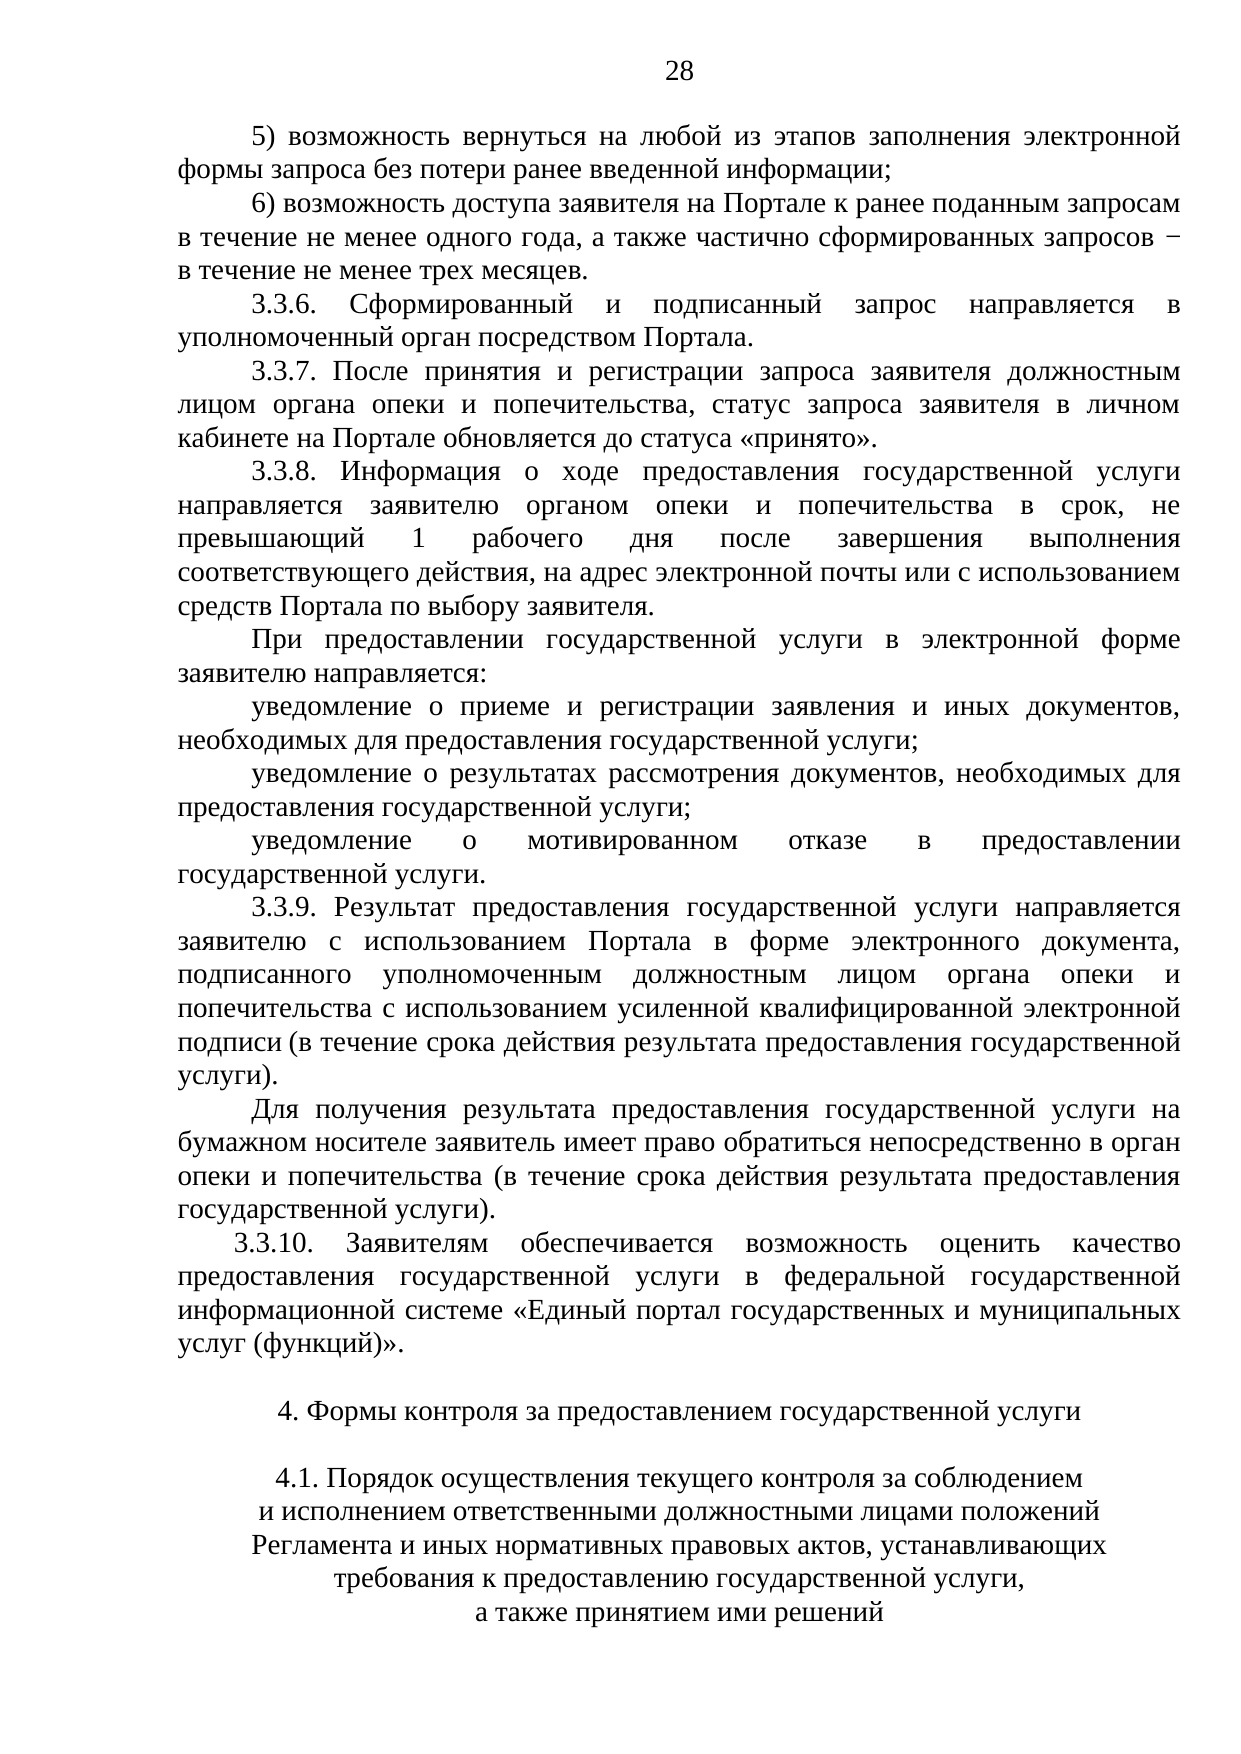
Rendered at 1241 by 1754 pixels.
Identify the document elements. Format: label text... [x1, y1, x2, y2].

text 4. Формы контроля за предоставлением государственной услуги [177, 1393, 1181, 1426]
text и исполнением ответственными должностными лицами положений [177, 1493, 1181, 1527]
text уведомление о мотивированном отказе в предоставлении государственной услуги. [177, 822, 1181, 889]
text уведомление о результатах рассмотрения документов, необходимых для предоставления государственной услуги; [177, 755, 1181, 822]
text 4.1. Порядок осуществления текущего контроля за соблюдением [177, 1460, 1181, 1493]
text Для получения результата предоставления государственной услуги на бумажном носителе заявитель имеет право обратиться непосредственно в орган опеки и попечительства (в течение срока действия результата предоставления государственной услуги). [177, 1091, 1181, 1225]
text 3.3.9. Результат предоставления государственной услуги направляется заявителю с использованием Портала в форме электронного документа, подписанного уполномоченным должностным лицом органа опеки и попечительства с использованием усиленной квалифицированной электронной подписи (в течение срока действия результата предоставления государственной услуги). [177, 889, 1181, 1091]
text 5) возможность вернуться на любой из этапов заполнения электронной формы запроса без потери ранее введенной информации; [177, 118, 1181, 185]
text 6) возможность доступа заявителя на Портале к ранее поданным запросам в течение не менее одного года, а также частично сформированных запросов − в течение не менее трех месяцев. [177, 185, 1181, 286]
text а также принятием ими решений [177, 1594, 1181, 1627]
text 3.3.7. После принятия и регистрации запроса заявителя должностным лицом органа опеки и попечительства, статус запроса заявителя в личном кабинете на Портале обновляется до статуса «принято». [177, 353, 1181, 453]
text требования к предоставлению государственной услуги, [177, 1560, 1181, 1594]
text 3.3.8. Информация о ходе предоставления государственной услуги направляется заявителю органом опеки и попечительства в срок, не превышающий 1 рабочего дня после завершения выполнения соответствующего действия, на адрес электронной почты или с использованием средств Портала по выбору заявителя. [177, 453, 1181, 621]
text 3.3.10. Заявителям обеспечивается возможность оценить качество предоставления государственной услуги в федеральной государственной информационной системе «Единый портал государственных и муниципальных услуг (функций)». [177, 1225, 1181, 1359]
text При предоставлении государственной услуги в электронной форме заявителю направляется: [177, 621, 1181, 688]
text уведомление о приеме и регистрации заявления и иных документов, необходимых для предоставления государственной услуги; [177, 688, 1181, 755]
text Регламента и иных нормативных правовых актов, устанавливающих [177, 1527, 1181, 1560]
text 3.3.6. Сформированный и подписанный запрос направляется в уполномоченный орган посредством Портала. [177, 286, 1181, 353]
